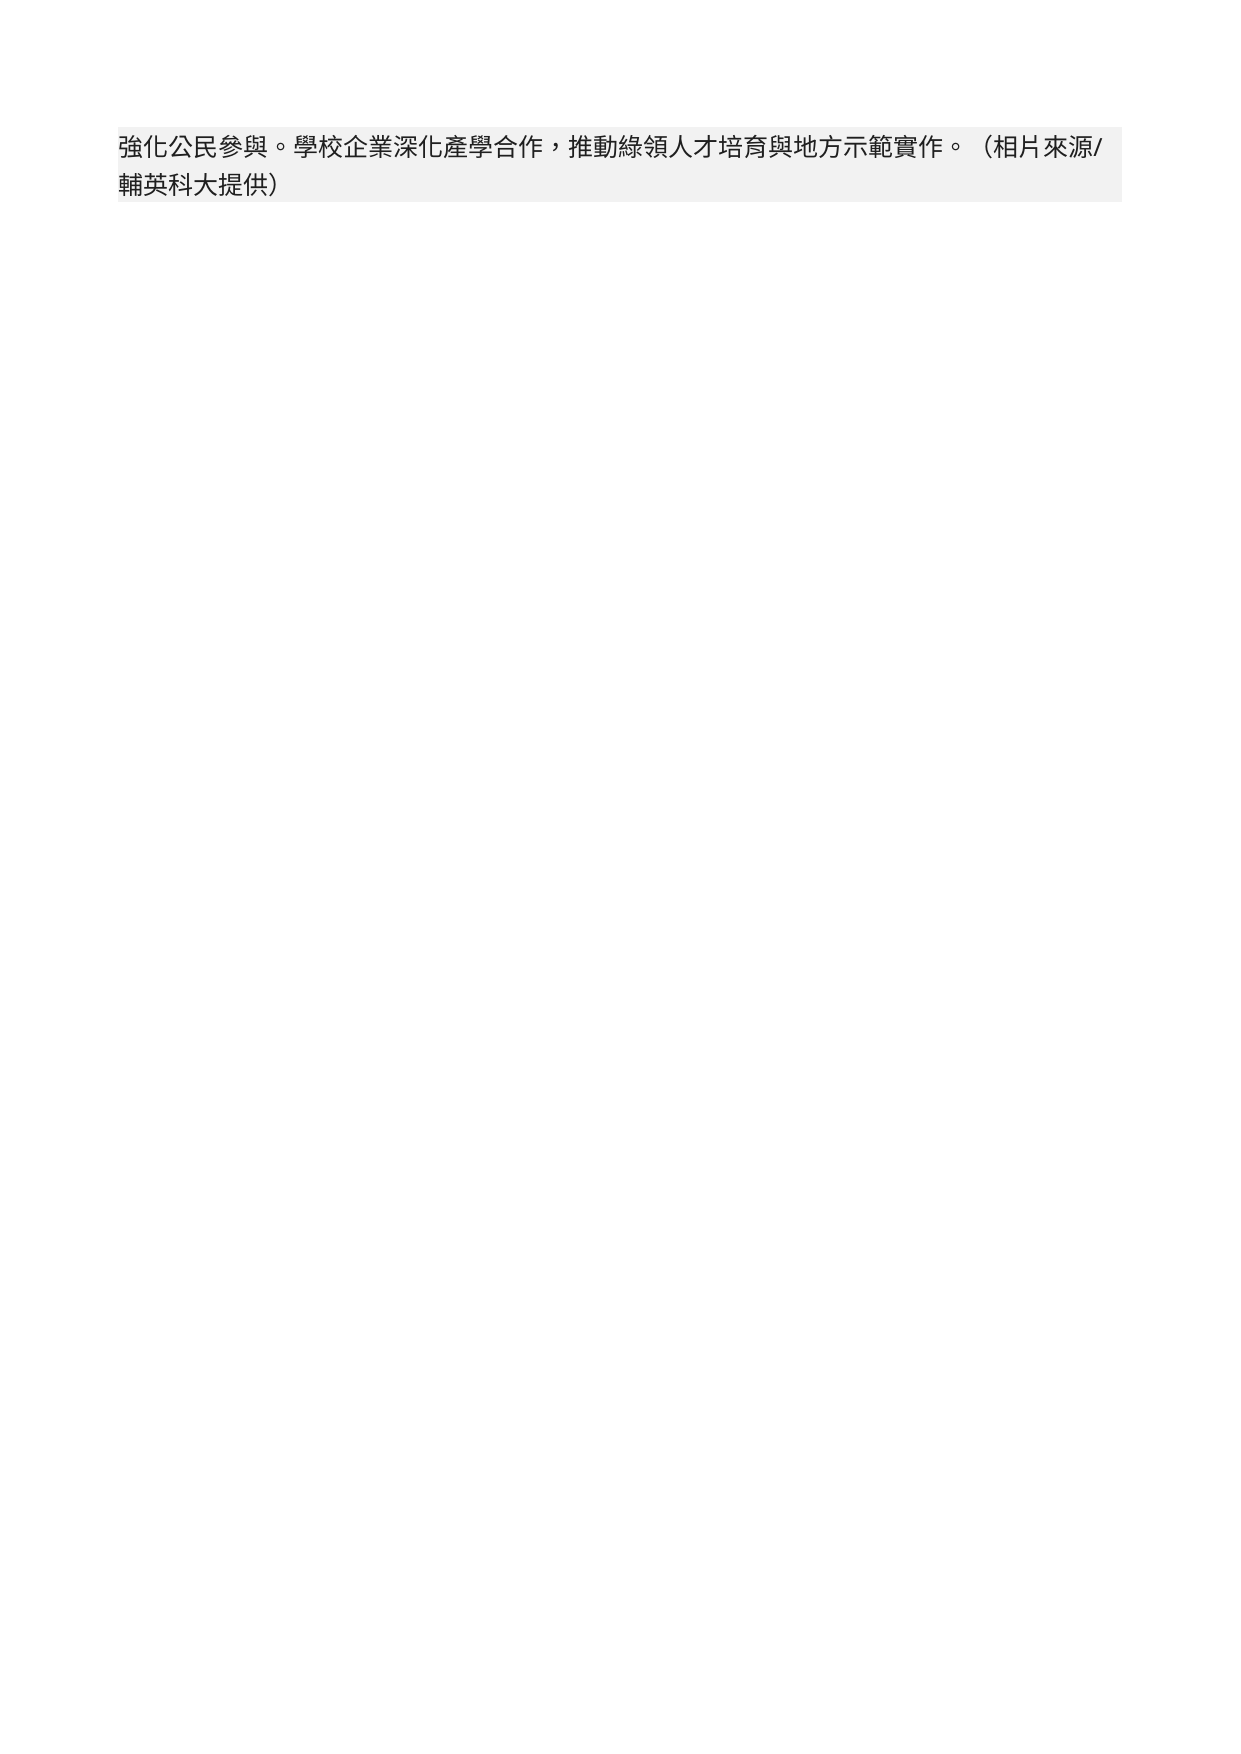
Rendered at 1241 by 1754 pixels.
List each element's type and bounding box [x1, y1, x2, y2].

text [118, 127, 1122, 202]
